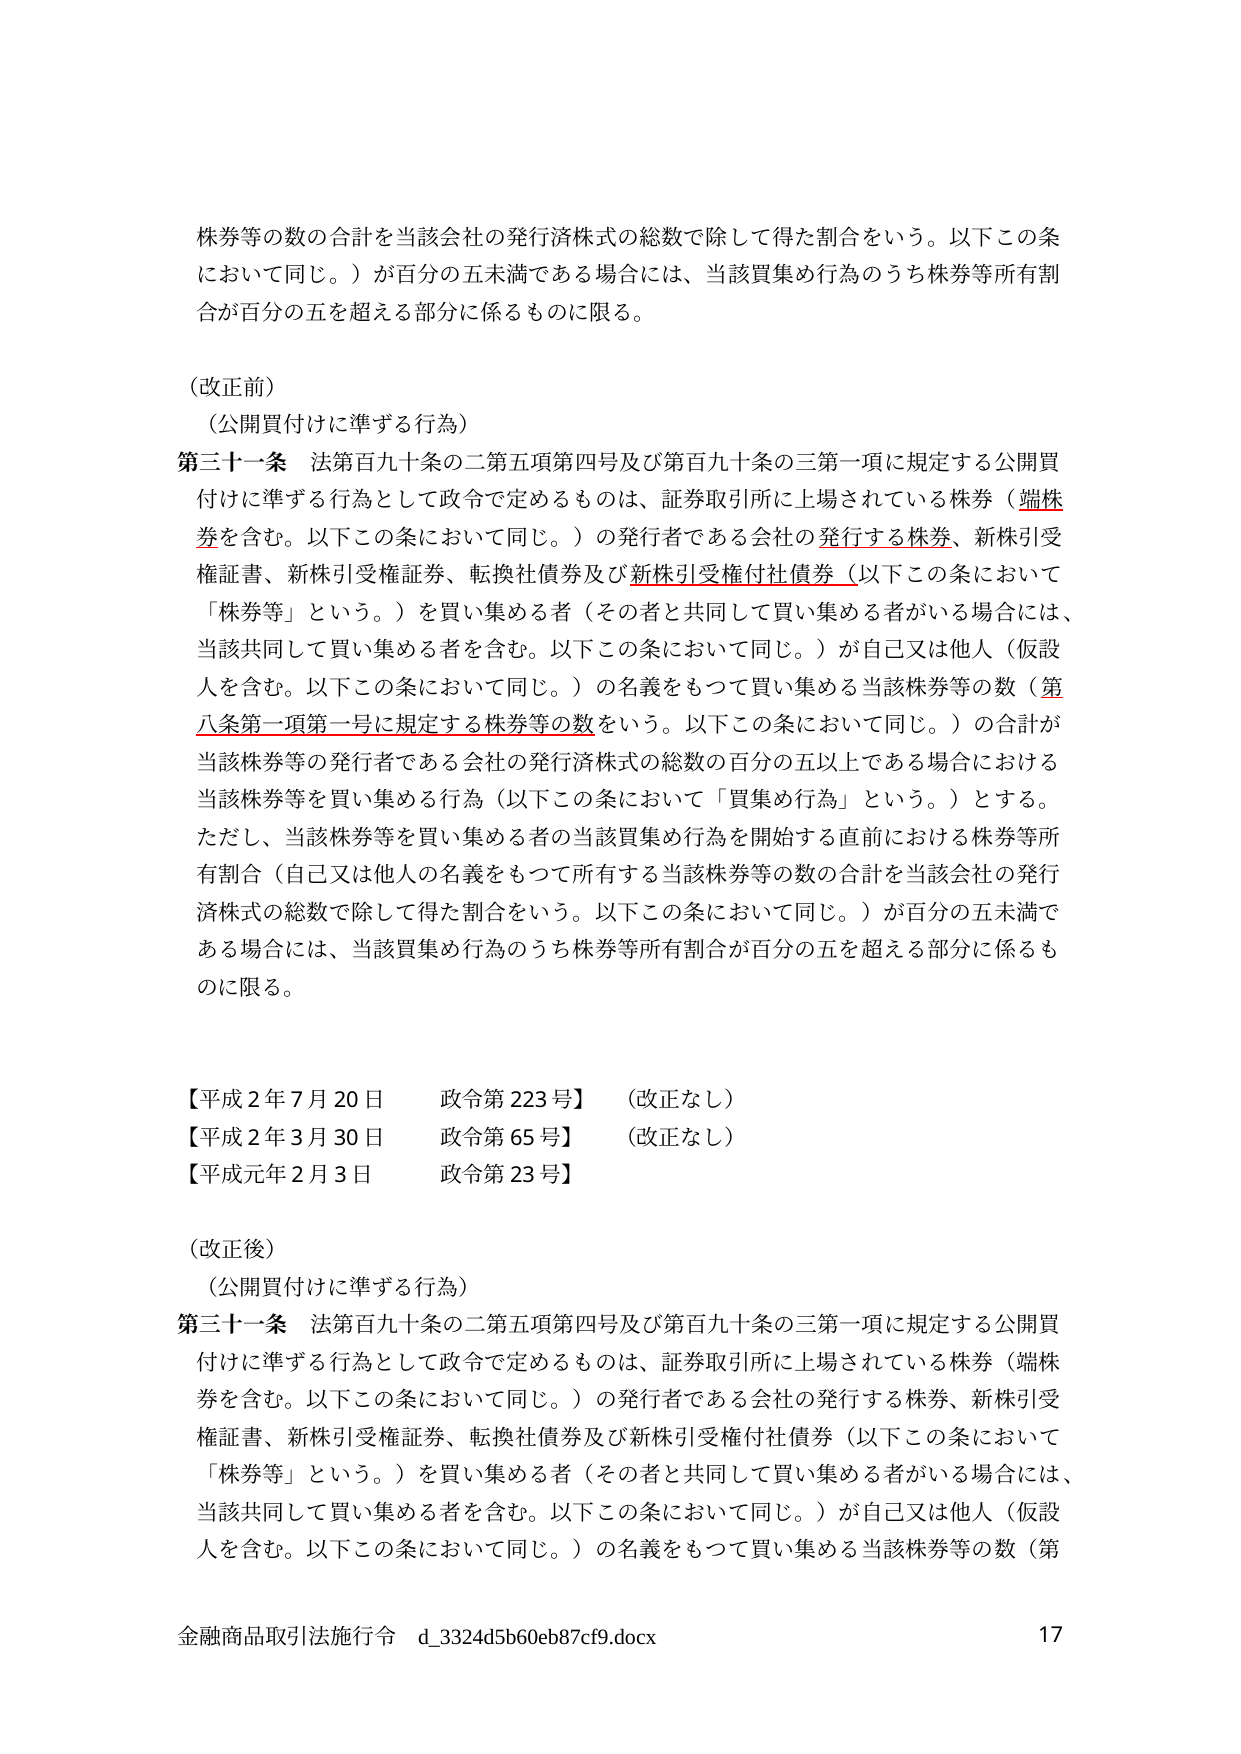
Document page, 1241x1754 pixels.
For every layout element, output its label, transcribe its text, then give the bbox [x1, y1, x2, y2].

text 【平成2年3月30日 政令第65号】 （改正なし） [177, 1117, 1063, 1154]
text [177, 1304, 1063, 1567]
text （公開買付けに準ずる行為） [196, 1267, 1063, 1304]
text （改正前） [177, 367, 1063, 404]
text （公開買付けに準ずる行為） [196, 404, 1063, 442]
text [177, 217, 1063, 329]
text 【平成2年7月20日 政令第223号】 （改正なし） [177, 1079, 1063, 1117]
text 【平成元年2月3日 政令第23号】 [177, 1154, 1063, 1192]
text （改正後） [177, 1229, 1063, 1267]
